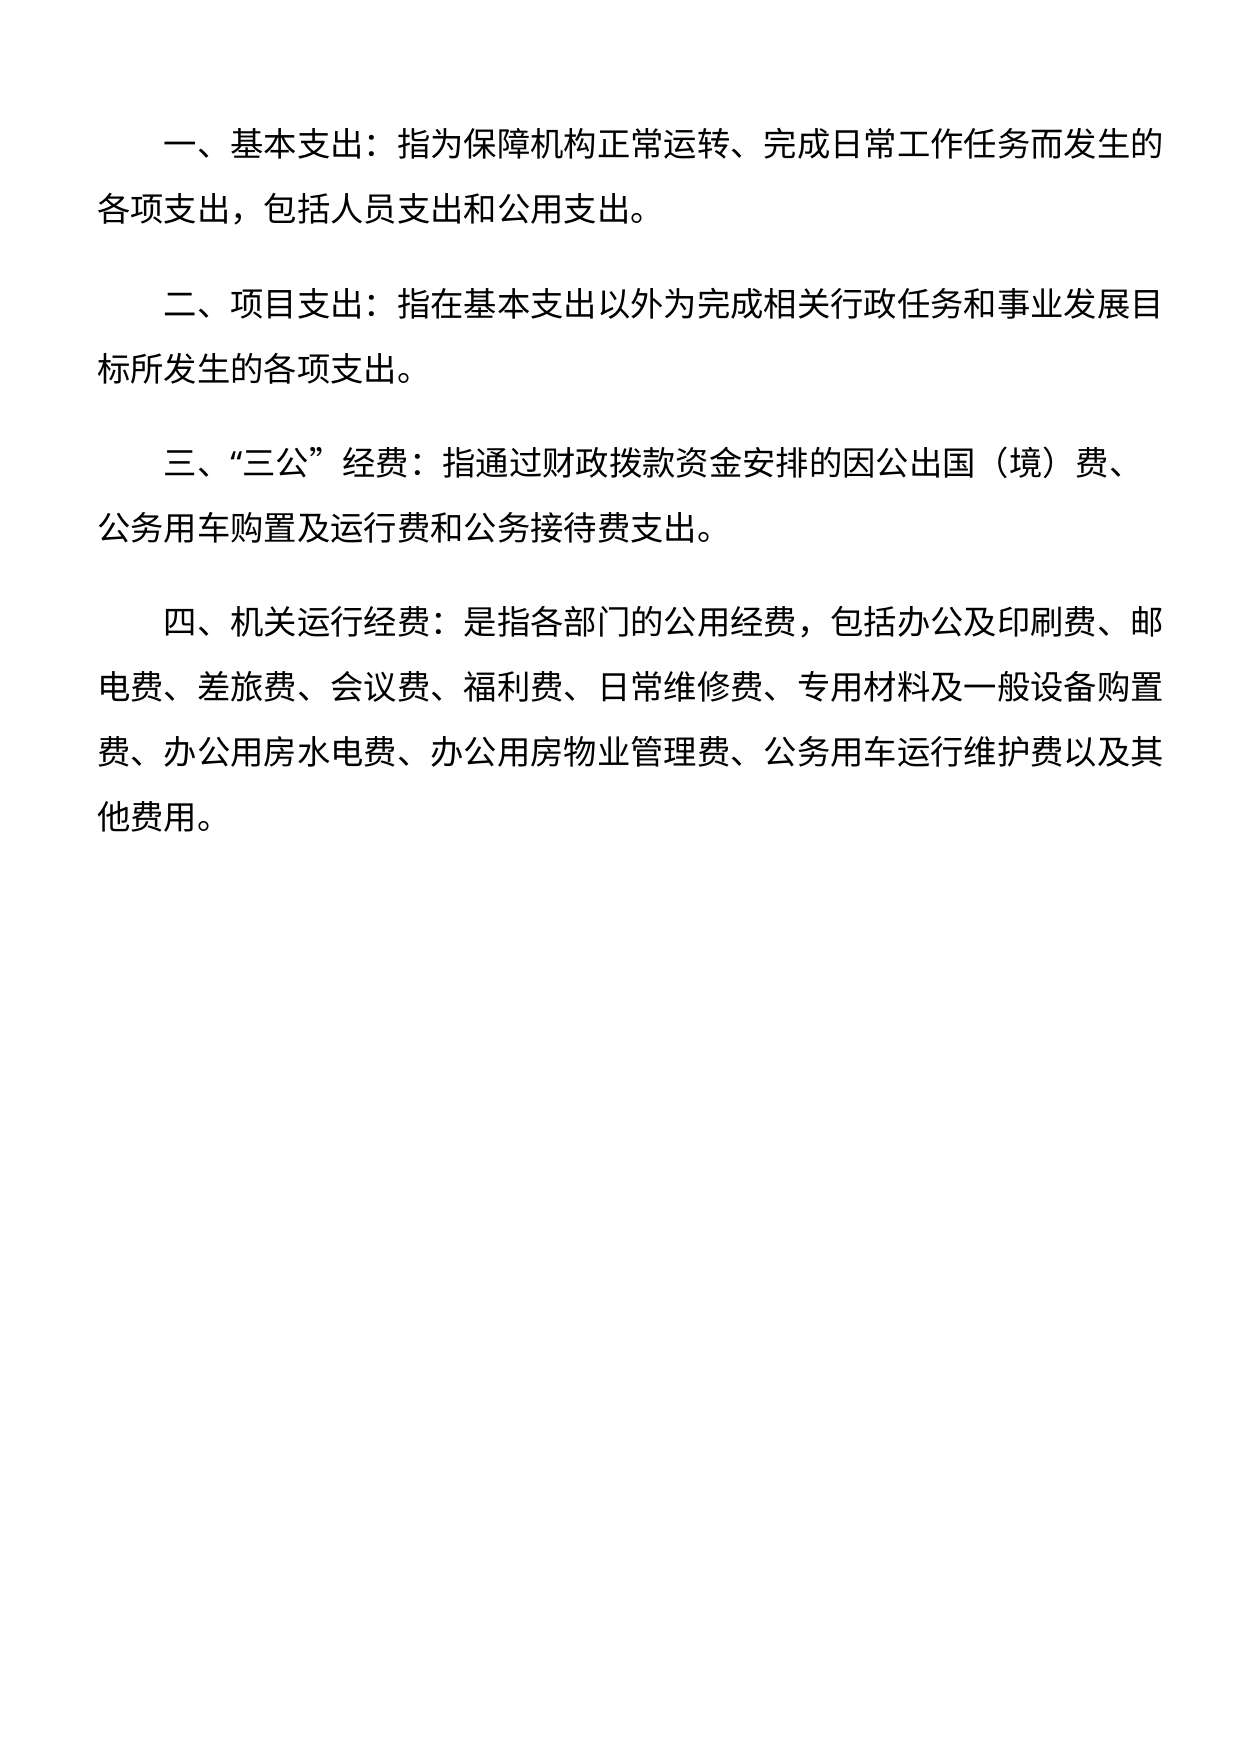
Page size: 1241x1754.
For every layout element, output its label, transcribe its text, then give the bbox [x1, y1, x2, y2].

list “三公”经费：指通过财政拨款资金安排的因公出国（境）费、公务用车购置及运行费和公务接待费支出。 [97, 428, 1165, 558]
list 项目支出：指在基本支出以外为完成相关行政任务和事业发展目标所发生的各项支出。 [97, 269, 1165, 399]
list 机关运行经费：是指各部门的公用经费，包括办公及印刷费、邮电费、差旅费、会议费、福利费、日常维修费、专用材料及一般设备购置费、办公用房水电费、办公用房物业管理费、公务用车运行维护费以及其他费用。 [97, 587, 1165, 847]
list 基本支出：指为保障机构正常运转、完成日常工作任务而发生的各项支出，包括人员支出和公用支出。 [97, 110, 1165, 240]
